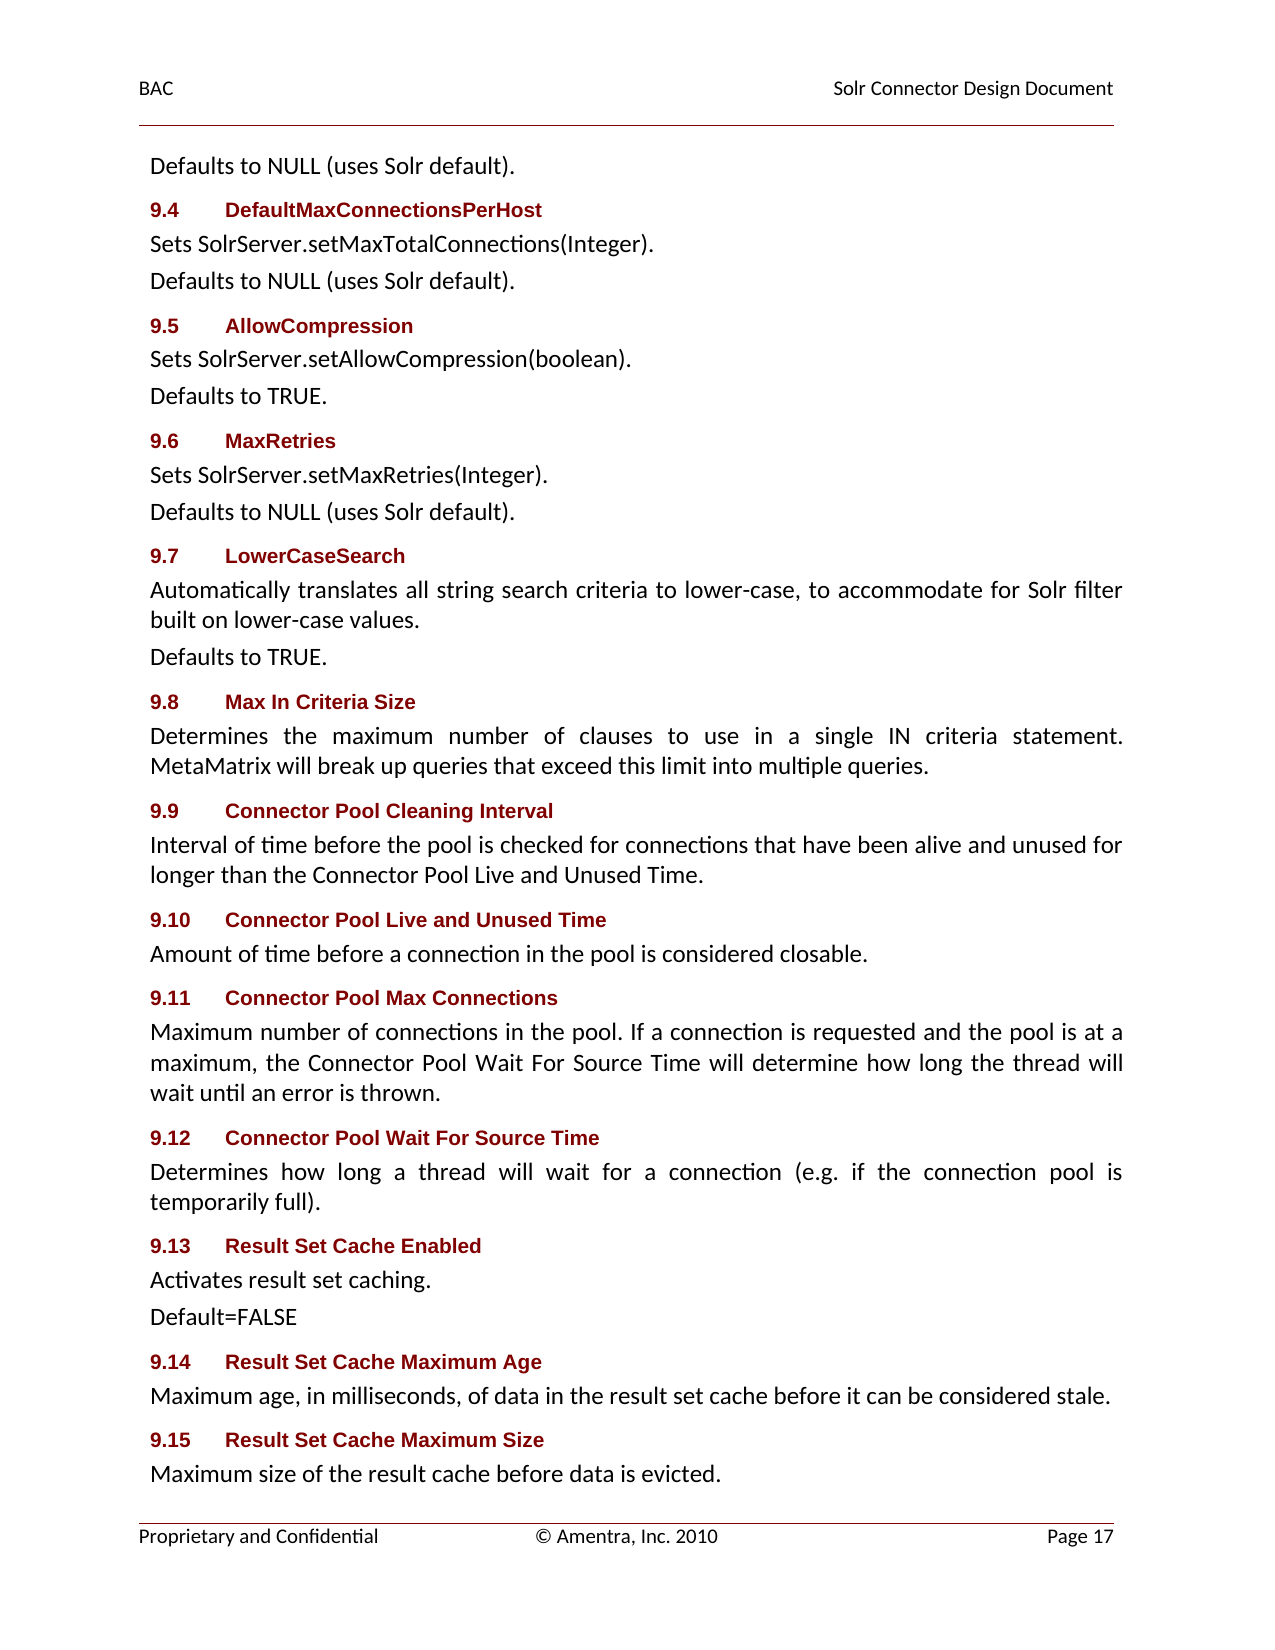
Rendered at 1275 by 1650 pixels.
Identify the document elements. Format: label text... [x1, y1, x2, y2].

text Determines the maximum number of clauses to use in a single IN criteria statement. MetaMatrix will break up queries that exceed this limit into multiple queries. [150, 720, 1125, 781]
subtitle Max In Criteria Size [150, 684, 1125, 713]
text Sets SolrServer.setAllowCompression(boolean). [150, 344, 1125, 374]
text Default=FALSE [150, 1301, 1125, 1332]
text Defaults to TRUE. [150, 380, 1125, 411]
subtitle LowerCaseSearch [150, 539, 1125, 568]
text Defaults to NULL (uses Solr default). [150, 265, 1125, 296]
text Defaults to NULL (uses Solr default). [150, 496, 1125, 526]
text Sets SolrServer.setMaxTotalConnections(Integer). [150, 228, 1125, 259]
subtitle Connector Pool Cleaning Interval [150, 793, 1125, 822]
text Maximum size of the result cache before data is evicted. [150, 1458, 1125, 1489]
subtitle Connector Pool Max Connections [150, 981, 1125, 1010]
subtitle Connector Pool Live and Unused Time [150, 902, 1125, 931]
subtitle Result Set Cache Enabled [150, 1229, 1125, 1258]
subtitle AllowCompression [150, 308, 1125, 337]
text Automatically translates all string search criteria to lower-case, to accommodate for Solr filter built on lower-case values. [150, 574, 1125, 635]
text Maximum number of connections in the pool. If a connection is requested and the pool is at a maximum, the Connector Pool Wait For Source Time will determine how long the thread will wait until an error is thrown. [150, 1016, 1125, 1108]
text Sets SolrServer.setMaxRetries(Integer). [150, 459, 1125, 489]
text Determines how long a thread will wait for a connection (e.g. if the connection pool is temporarily full). [150, 1156, 1125, 1217]
text Interval of time before the pool is checked for connections that have been alive and unused for longer than the Connector Pool Live and Unused Time. [150, 829, 1125, 890]
text Maximum age, in milliseconds, of data in the result set cache before it can be considered stale. [150, 1380, 1125, 1410]
subtitle DefaultMaxConnectionsPerHost [150, 193, 1125, 222]
text Defaults to TRUE. [150, 641, 1125, 672]
text Activates result set caching. [150, 1264, 1125, 1295]
text Amount of time before a connection in the pool is considered closable. [150, 938, 1125, 968]
subtitle Result Set Cache Maximum Age [150, 1344, 1125, 1373]
text Defaults to NULL (uses Solr default). [150, 150, 1125, 181]
subtitle Connector Pool Wait For Source Time [150, 1120, 1125, 1149]
subtitle Result Set Cache Maximum Size [150, 1423, 1125, 1452]
subtitle MaxRetries [150, 423, 1125, 453]
